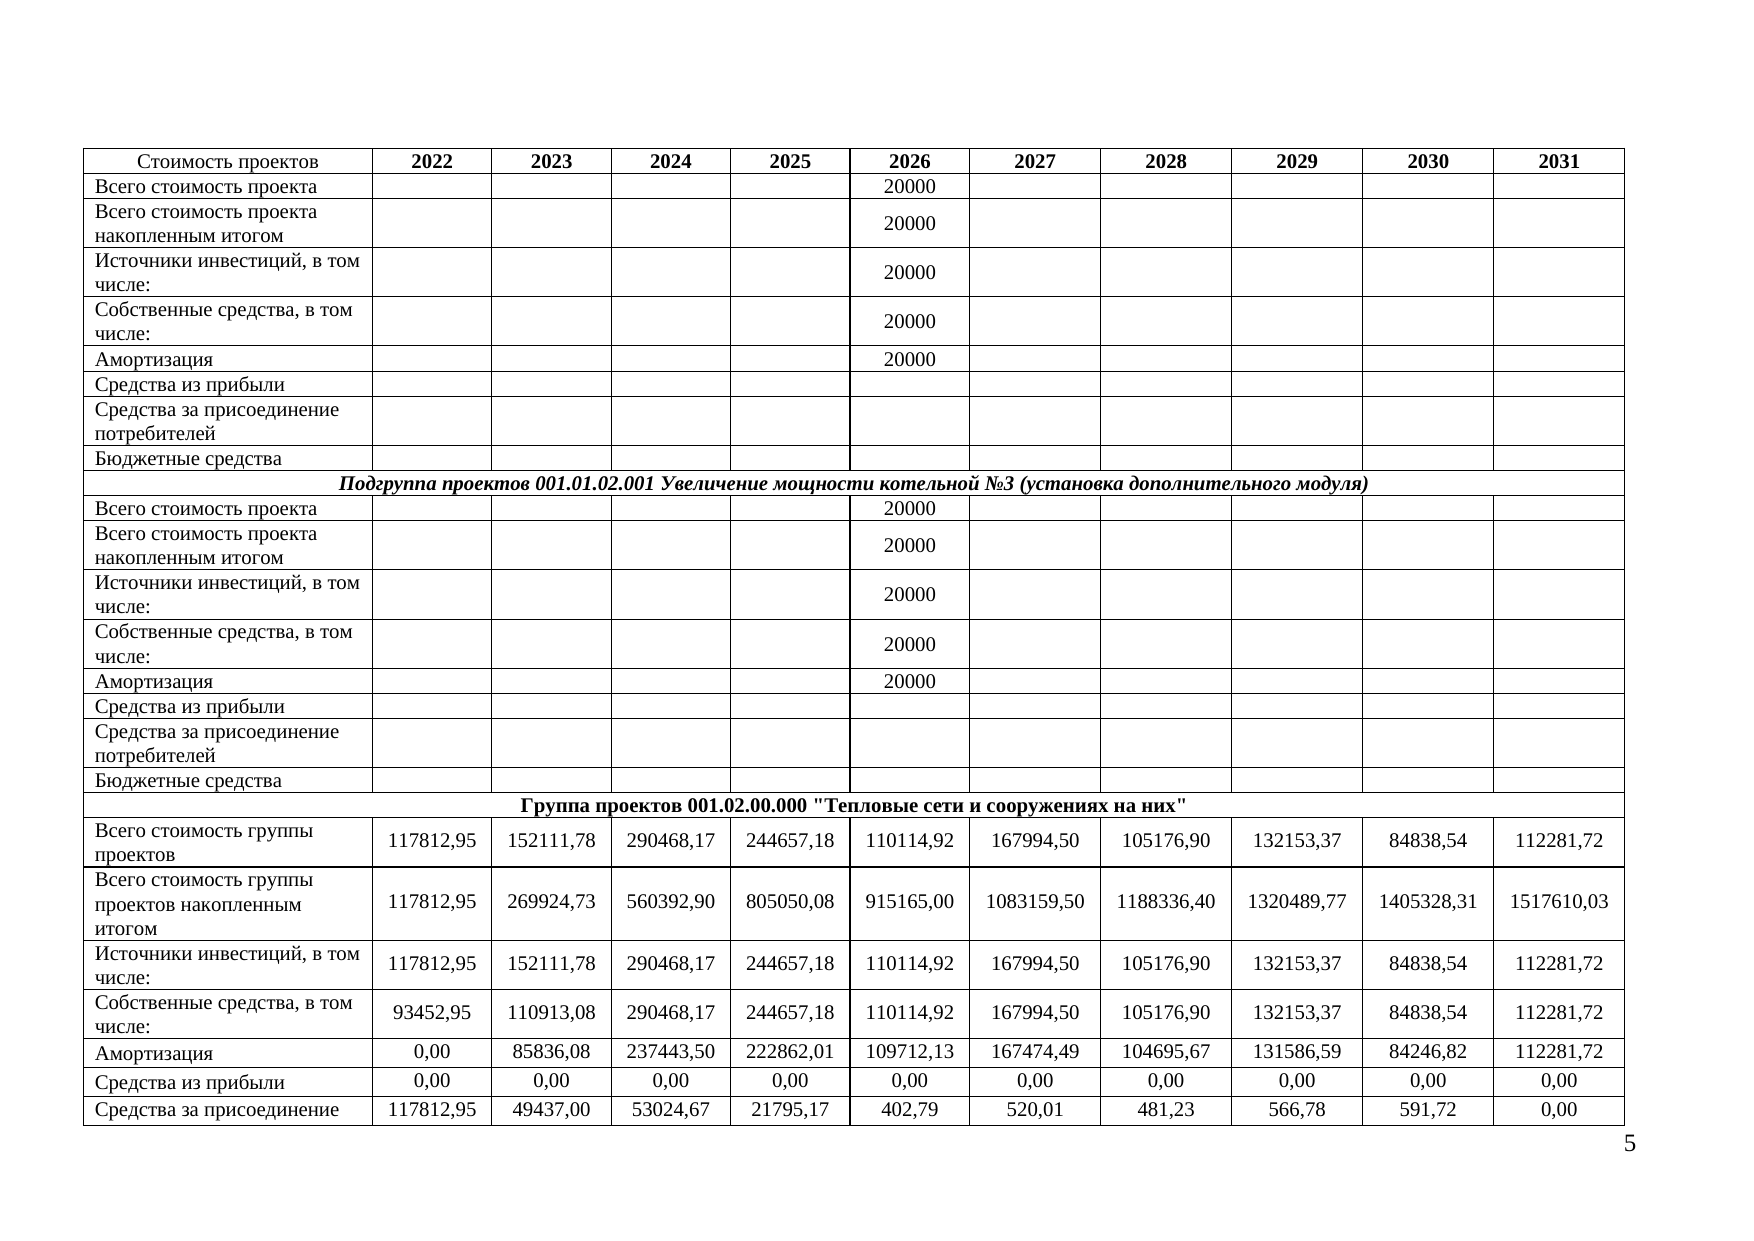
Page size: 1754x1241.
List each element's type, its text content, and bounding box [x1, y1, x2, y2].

table_header 2027 [970, 149, 1100, 173]
table_cell [1232, 694, 1362, 718]
table_cell [1101, 669, 1231, 693]
table_cell [1363, 669, 1493, 693]
table_cell 244657,18 [731, 818, 849, 866]
table_cell [492, 669, 611, 693]
table_cell [1494, 446, 1624, 470]
table_header 2031 [1494, 149, 1624, 173]
table_cell [373, 694, 491, 718]
table_cell [612, 346, 730, 371]
table_cell [1363, 521, 1493, 569]
table_cell 49437,00 [492, 1097, 611, 1125]
table_cell 167994,50 [970, 941, 1100, 989]
table_cell 0,00 [1363, 1068, 1493, 1096]
table_cell 109712,13 [851, 1039, 969, 1067]
table_cell [970, 372, 1100, 396]
table_cell 53024,67 [612, 1097, 730, 1125]
table_cell Амортизация [84, 669, 372, 693]
table_cell Источники инвестиций, в том числе: [84, 570, 372, 618]
table_cell [612, 496, 730, 520]
table_cell Средства за присоединение потребителей [84, 397, 372, 445]
table_cell [492, 570, 611, 618]
table_cell [492, 521, 611, 569]
table_cell [492, 174, 611, 198]
table_cell [1494, 372, 1624, 396]
table_cell [1101, 372, 1231, 396]
table_cell 112281,72 [1494, 818, 1624, 866]
table_cell [612, 620, 730, 668]
table_cell [851, 446, 969, 470]
table_cell 520,01 [970, 1097, 1100, 1125]
table_cell [731, 248, 849, 296]
table_cell Группа проектов 001.02.00.000 "Тепловые сети и сооружениях на них" [84, 793, 1624, 817]
table_cell 167474,49 [970, 1039, 1100, 1067]
table_cell 105176,90 [1101, 990, 1231, 1038]
table_cell [612, 248, 730, 296]
table_cell [1494, 719, 1624, 767]
table_cell Всего стоимость группы проектов накопленным итогом [84, 868, 372, 939]
table_cell Источники инвестиций, в том числе: [84, 248, 372, 296]
table_cell 112281,72 [1494, 1039, 1624, 1067]
table_cell 110114,92 [851, 941, 969, 989]
table_cell [612, 694, 730, 718]
table_cell [612, 669, 730, 693]
table_cell 1083159,50 [970, 868, 1100, 939]
table_cell [970, 496, 1100, 520]
table_cell [373, 521, 491, 569]
table_cell [373, 669, 491, 693]
table_cell Амортизация [84, 1039, 372, 1067]
table_cell [731, 570, 849, 618]
table_cell [492, 346, 611, 371]
table_cell 104695,67 [1101, 1039, 1231, 1067]
table_cell 20000 [851, 521, 969, 569]
table_cell 269924,73 [492, 868, 611, 939]
table_cell 117812,95 [373, 818, 491, 866]
table_cell [970, 248, 1100, 296]
table_cell 93452,95 [373, 990, 491, 1038]
table_cell 112281,72 [1494, 941, 1624, 989]
table_cell [731, 694, 849, 718]
table_cell [1363, 496, 1493, 520]
table_cell 117812,95 [373, 941, 491, 989]
table_cell [1232, 719, 1362, 767]
table_cell Средства из прибыли [84, 694, 372, 718]
table_cell [1232, 372, 1362, 396]
table_cell [373, 248, 491, 296]
table_cell [1101, 570, 1231, 618]
table_cell 110913,08 [492, 990, 611, 1038]
table_cell [1494, 174, 1624, 198]
table_cell 1188336,40 [1101, 868, 1231, 939]
table_cell [373, 397, 491, 445]
table_cell 167994,50 [970, 818, 1100, 866]
table_cell [492, 199, 611, 247]
table_cell 20000 [851, 669, 969, 693]
table_cell [1363, 768, 1493, 792]
table_cell [970, 199, 1100, 247]
table_cell [1494, 694, 1624, 718]
table_cell [1101, 397, 1231, 445]
table_cell [1232, 346, 1362, 371]
table_cell [970, 521, 1100, 569]
table_cell [1494, 199, 1624, 247]
table_cell Собственные средства, в том числе: [84, 990, 372, 1038]
table_cell [1101, 297, 1231, 345]
table_cell [970, 719, 1100, 767]
table_cell 805050,08 [731, 868, 849, 939]
table_cell 244657,18 [731, 990, 849, 1038]
table_cell [970, 570, 1100, 618]
table_cell [731, 620, 849, 668]
table_cell [612, 174, 730, 198]
table_cell 84838,54 [1363, 818, 1493, 866]
table_cell Бюджетные средства [84, 446, 372, 470]
table_header 2029 [1232, 149, 1362, 173]
table_cell [1101, 446, 1231, 470]
table_cell [373, 496, 491, 520]
table_cell Бюджетные средства [84, 768, 372, 792]
table_cell [1494, 768, 1624, 792]
table_cell 237443,50 [612, 1039, 730, 1067]
table_cell [970, 346, 1100, 371]
table_cell [1232, 199, 1362, 247]
table_cell [1232, 297, 1362, 345]
table_cell [1363, 174, 1493, 198]
table_cell 84838,54 [1363, 990, 1493, 1038]
table_cell [373, 570, 491, 618]
table_cell 112281,72 [1494, 990, 1624, 1038]
table_cell [970, 669, 1100, 693]
table_cell 0,00 [731, 1068, 849, 1096]
table_cell [612, 199, 730, 247]
table_header 2028 [1101, 149, 1231, 173]
table_cell 132153,37 [1232, 818, 1362, 866]
table_cell 0,00 [612, 1068, 730, 1096]
table_cell [731, 199, 849, 247]
table_cell [1232, 620, 1362, 668]
table_cell [612, 297, 730, 345]
table_cell [1363, 570, 1493, 618]
table_cell [970, 297, 1100, 345]
table_cell [731, 174, 849, 198]
table_cell [731, 521, 849, 569]
table_cell [731, 346, 849, 371]
table_cell [731, 297, 849, 345]
table_cell 20000 [851, 248, 969, 296]
table_cell [970, 694, 1100, 718]
table_cell [612, 372, 730, 396]
table_header 2026 [851, 149, 969, 173]
table_cell Собственные средства, в том числе: [84, 620, 372, 668]
table_cell [731, 446, 849, 470]
table_cell [851, 719, 969, 767]
table_cell [970, 768, 1100, 792]
table_cell [970, 620, 1100, 668]
table_cell Средства за присоединение потребителей [84, 719, 372, 767]
table_header 2022 [373, 149, 491, 173]
table_cell Средства за присоединение потребителей [84, 1097, 372, 1125]
table_header 2023 [492, 149, 611, 173]
table_cell Источники инвестиций, в том числе: [84, 941, 372, 989]
table_cell [373, 719, 491, 767]
table_cell 1517610,03 [1494, 868, 1624, 939]
table_cell 0,00 [492, 1068, 611, 1096]
table_cell [1101, 248, 1231, 296]
table_cell [1232, 570, 1362, 618]
table_cell [612, 397, 730, 445]
table_cell [1101, 719, 1231, 767]
table_cell 20000 [851, 346, 969, 371]
table_cell [612, 719, 730, 767]
table_cell 132153,37 [1232, 990, 1362, 1038]
table_cell [970, 174, 1100, 198]
table_header 2030 [1363, 149, 1493, 173]
table_cell [1363, 372, 1493, 396]
table_cell [492, 719, 611, 767]
table_header 2024 [612, 149, 730, 173]
table_cell [1494, 496, 1624, 520]
table_cell 21795,17 [731, 1097, 849, 1125]
table_cell [1101, 694, 1231, 718]
table_cell [373, 446, 491, 470]
table_cell [1101, 768, 1231, 792]
table_header Стоимость проектов [84, 149, 372, 173]
table_cell [492, 620, 611, 668]
table_cell 290468,17 [612, 941, 730, 989]
table_cell [492, 372, 611, 396]
table_cell [731, 397, 849, 445]
table_cell 20000 [851, 570, 969, 618]
table_cell Всего стоимость проекта [84, 496, 372, 520]
table_cell 152111,78 [492, 941, 611, 989]
table_cell 117812,95 [373, 1097, 491, 1125]
table_cell [1494, 669, 1624, 693]
table_cell Собственные средства, в том числе: [84, 297, 372, 345]
table_cell 1320489,77 [1232, 868, 1362, 939]
table_cell [1363, 199, 1493, 247]
table_cell [1101, 521, 1231, 569]
table_cell 915165,00 [851, 868, 969, 939]
table_cell 222862,01 [731, 1039, 849, 1067]
table_cell 481,23 [1101, 1097, 1231, 1125]
table_cell [1101, 174, 1231, 198]
table_cell Средства из прибыли [84, 1068, 372, 1096]
table_cell [1363, 620, 1493, 668]
table_cell [851, 694, 969, 718]
table_cell Всего стоимость группы проектов [84, 818, 372, 866]
table_cell [1232, 496, 1362, 520]
table_cell 0,00 [373, 1068, 491, 1096]
table_cell 110114,92 [851, 990, 969, 1038]
table_cell Средства из прибыли [84, 372, 372, 396]
table_cell [373, 768, 491, 792]
table_cell [1232, 768, 1362, 792]
table_cell 0,00 [1494, 1068, 1624, 1096]
table_cell [731, 496, 849, 520]
table_cell [612, 570, 730, 618]
table_cell [492, 496, 611, 520]
table_cell 84838,54 [1363, 941, 1493, 989]
table_cell 85836,08 [492, 1039, 611, 1067]
table_cell 566,78 [1232, 1097, 1362, 1125]
table_cell [1232, 397, 1362, 445]
table_cell [970, 446, 1100, 470]
table_cell 402,79 [851, 1097, 969, 1125]
table_cell 0,00 [851, 1068, 969, 1096]
table_cell 1405328,31 [1363, 868, 1493, 939]
table_cell 117812,95 [373, 868, 491, 939]
table_cell 591,72 [1363, 1097, 1493, 1125]
table_cell [373, 297, 491, 345]
table_cell 0,00 [970, 1068, 1100, 1096]
table_cell [1494, 248, 1624, 296]
table_cell [1494, 397, 1624, 445]
table_cell [1363, 297, 1493, 345]
table_cell 0,00 [1101, 1068, 1231, 1096]
table_cell 132153,37 [1232, 941, 1362, 989]
table_cell [1101, 199, 1231, 247]
table_cell [1494, 297, 1624, 345]
table_cell [492, 248, 611, 296]
table_cell [373, 372, 491, 396]
table_cell [373, 199, 491, 247]
table_cell Всего стоимость проекта накопленным итогом [84, 199, 372, 247]
table_cell 20000 [851, 174, 969, 198]
table_cell Подгруппа проектов 001.01.02.001 Увеличение мощности котельной №3 (установка дополнительного модуля) [84, 471, 1624, 495]
table_cell [373, 620, 491, 668]
table_cell 290468,17 [612, 990, 730, 1038]
table_cell [373, 174, 491, 198]
table_cell [1232, 521, 1362, 569]
table_cell [492, 446, 611, 470]
table_cell [492, 297, 611, 345]
table_cell [1363, 446, 1493, 470]
table_cell Всего стоимость проекта накопленным итогом [84, 521, 372, 569]
table_cell [1232, 174, 1362, 198]
table_cell [1494, 620, 1624, 668]
table_cell [612, 521, 730, 569]
table_cell [612, 768, 730, 792]
table_cell [1101, 346, 1231, 371]
table_cell 0,00 [1494, 1097, 1624, 1125]
table_cell [612, 446, 730, 470]
table_cell [1232, 669, 1362, 693]
table_cell 152111,78 [492, 818, 611, 866]
table_cell [731, 719, 849, 767]
table_cell [1494, 570, 1624, 618]
table_cell [1101, 496, 1231, 520]
table_cell 105176,90 [1101, 941, 1231, 989]
table_cell Амортизация [84, 346, 372, 371]
table_cell 560392,90 [612, 868, 730, 939]
table_cell [1232, 248, 1362, 296]
table_cell 131586,59 [1232, 1039, 1362, 1067]
table_cell [1363, 346, 1493, 371]
table_cell 84246,82 [1363, 1039, 1493, 1067]
table_cell [851, 397, 969, 445]
table_cell 20000 [851, 620, 969, 668]
table_cell [1363, 397, 1493, 445]
table_cell [851, 768, 969, 792]
table_cell 110114,92 [851, 818, 969, 866]
table_cell [851, 372, 969, 396]
table_cell [970, 397, 1100, 445]
table_cell [731, 669, 849, 693]
table_cell [492, 768, 611, 792]
table_cell 0,00 [1232, 1068, 1362, 1096]
table_header 2025 [731, 149, 849, 173]
table_cell [492, 397, 611, 445]
table_cell 20000 [851, 199, 969, 247]
table_cell [1494, 346, 1624, 371]
table_cell 0,00 [373, 1039, 491, 1067]
table_cell [373, 346, 491, 371]
table_cell 105176,90 [1101, 818, 1231, 866]
table_cell [1494, 521, 1624, 569]
table_cell 290468,17 [612, 818, 730, 866]
table_cell [731, 372, 849, 396]
table_cell [1363, 694, 1493, 718]
table_cell [1232, 446, 1362, 470]
table_cell [492, 694, 611, 718]
table_cell 167994,50 [970, 990, 1100, 1038]
table_cell 20000 [851, 297, 969, 345]
table_cell 20000 [851, 496, 969, 520]
table_cell [1101, 620, 1231, 668]
table_cell [1363, 248, 1493, 296]
table_cell Всего стоимость проекта [84, 174, 372, 198]
table_cell 244657,18 [731, 941, 849, 989]
table_cell [731, 768, 849, 792]
table_cell [1363, 719, 1493, 767]
